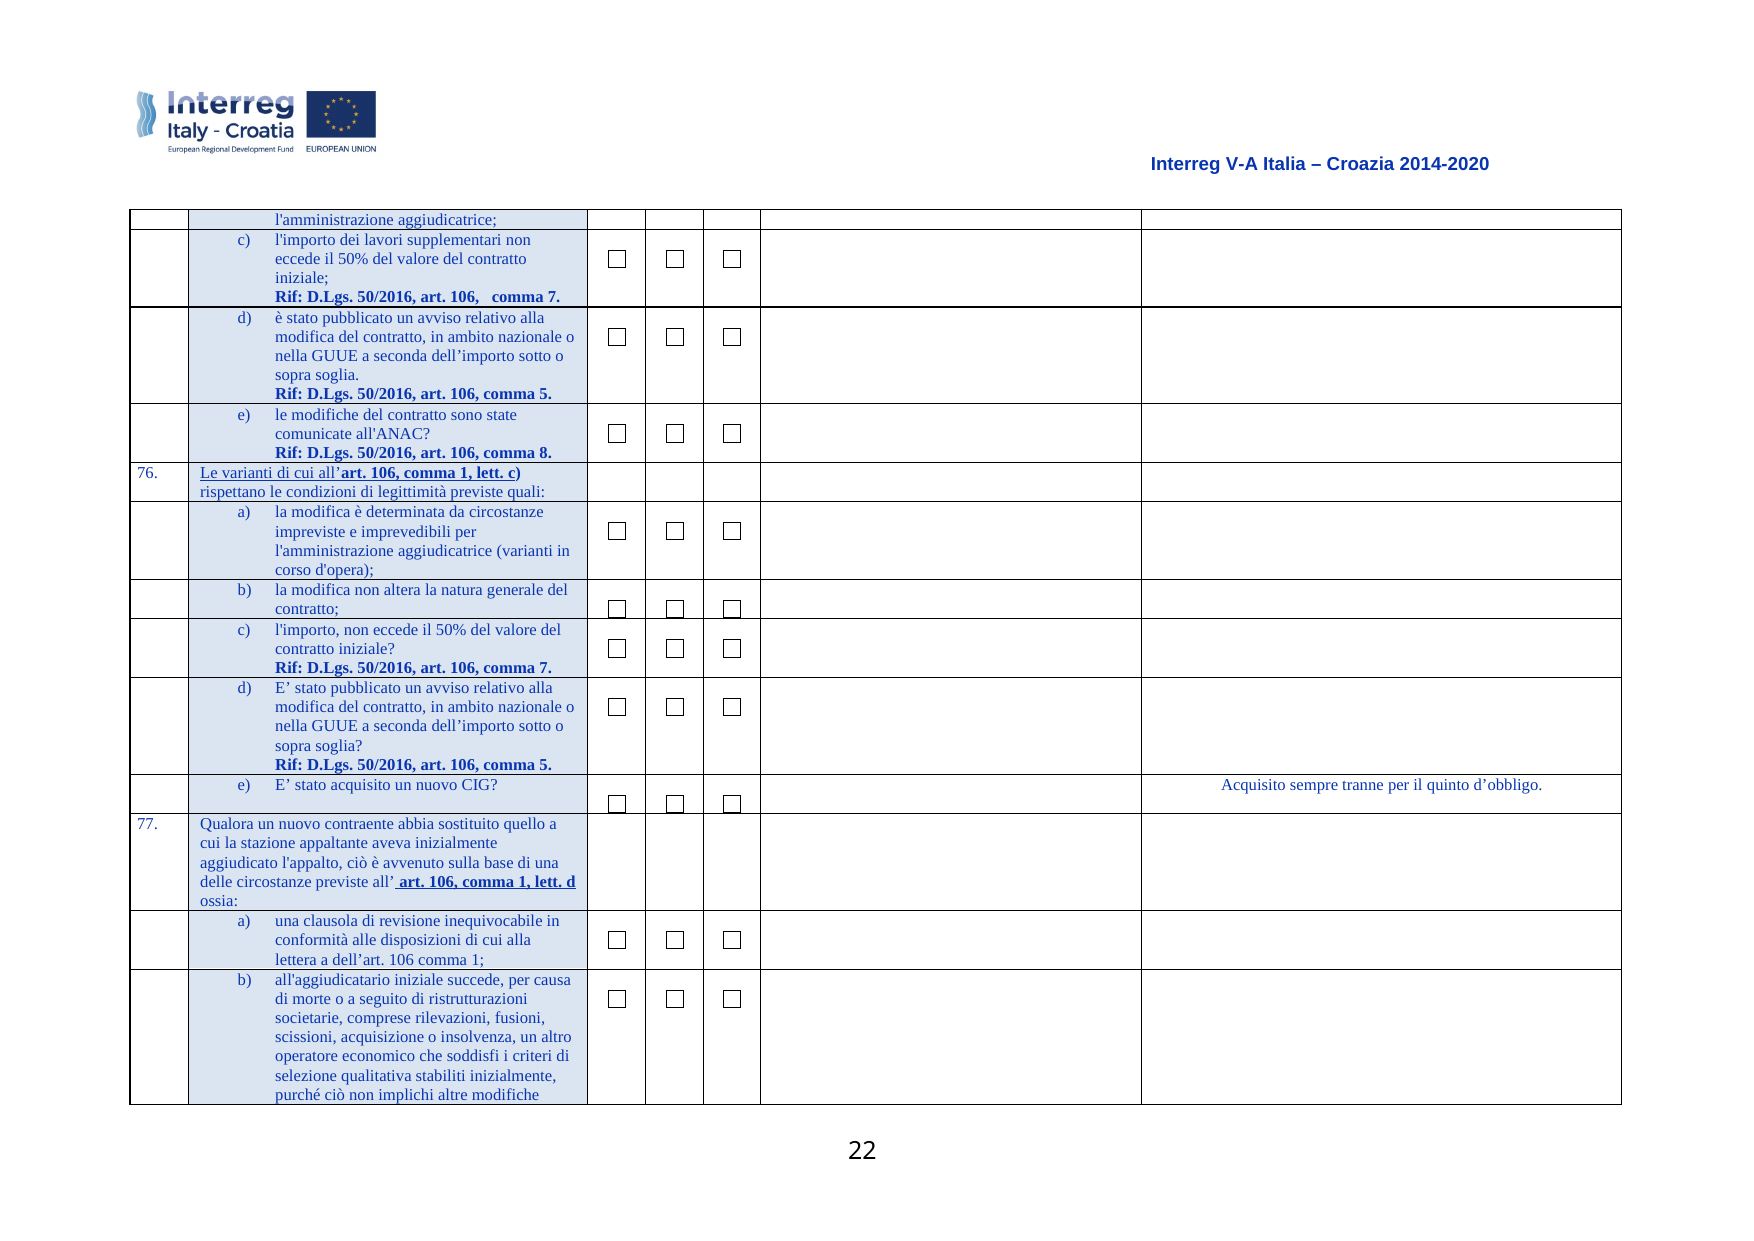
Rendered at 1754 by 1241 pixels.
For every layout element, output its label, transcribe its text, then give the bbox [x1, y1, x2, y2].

table_cell [761, 230, 1141, 306]
table_cell [704, 678, 760, 774]
table_cell [704, 775, 760, 813]
table_cell [704, 619, 760, 677]
table_cell [588, 619, 645, 677]
table_cell l'importo dei lavori supplementari non eccede il 50% del valore del contratto iniziale; Rif: D.Lgs. 50/2016, art. 106, comma 7. [189, 230, 587, 306]
table_cell [646, 775, 703, 813]
table_cell [761, 404, 1141, 462]
table_cell [761, 775, 1141, 813]
table_cell [131, 911, 188, 968]
table_cell [761, 210, 1141, 229]
table_cell la modifica è determinata da circostanze impreviste e imprevedibili per l'amministrazione aggiudicatrice (varianti in corso d'opera); [189, 502, 587, 579]
table_cell [761, 580, 1141, 618]
table_cell [1142, 619, 1621, 677]
table_cell [1142, 911, 1621, 968]
table_cell [131, 210, 188, 229]
table_cell [761, 814, 1141, 910]
table_cell [646, 970, 703, 1104]
table_cell [704, 230, 760, 306]
table_cell [131, 308, 188, 403]
table_cell [761, 619, 1141, 677]
table_cell [1142, 580, 1621, 618]
table_cell [588, 308, 645, 403]
table_cell la modifica non altera la natura generale del contratto; [189, 580, 587, 618]
table_cell [646, 678, 703, 774]
table_cell [646, 814, 703, 910]
table_cell [1142, 814, 1621, 910]
table_cell E’ stato acquisito un nuovo CIG? [189, 775, 587, 813]
table_cell [646, 463, 703, 501]
table_cell [588, 502, 645, 579]
table_cell [1142, 308, 1621, 403]
table_cell [646, 502, 703, 579]
table_cell [131, 619, 188, 677]
table_cell [761, 970, 1141, 1104]
table_cell è stato pubblicato un avviso relativo alla modifica del contratto, in ambito nazionale o nella GUUE a seconda dell’importo sotto o sopra soglia. Rif: D.Lgs. 50/2016, art. 106, comma 5. [189, 308, 587, 403]
table_cell [646, 210, 703, 229]
table_cell [704, 404, 760, 462]
table_cell [704, 814, 760, 910]
table_cell Qualora un nuovo contraente abbia sostituito quello a cui la stazione appaltante aveva inizialmente aggiudicato l'appalto, ciò è avvenuto sulla base di una delle circostanze previste all’ art. 106, comma 1, lett. d ossia: [189, 814, 587, 910]
table_cell [704, 210, 760, 229]
table_cell [588, 404, 645, 462]
table_cell [761, 911, 1141, 968]
table_cell [131, 678, 188, 774]
table_cell [131, 230, 188, 306]
table_cell [704, 580, 760, 618]
table_cell [761, 463, 1141, 501]
table_cell [704, 970, 760, 1104]
table_cell [761, 308, 1141, 403]
table_cell [1142, 678, 1621, 774]
table_cell una clausola di revisione inequivocabile in conformità alle disposizioni di cui alla lettera a dell’art. 106 comma 1; [189, 911, 587, 968]
table_cell [1142, 463, 1621, 501]
table_cell [131, 580, 188, 618]
table_cell [646, 404, 703, 462]
table_cell E’ stato pubblicato un avviso relativo alla modifica del contratto, in ambito nazionale o nella GUUE a seconda dell’importo sotto o sopra soglia? Rif: D.Lgs. 50/2016, art. 106, comma 5. [189, 678, 587, 774]
table_cell [1142, 404, 1621, 462]
table_cell [131, 404, 188, 462]
table_cell [588, 463, 645, 501]
table_cell [704, 911, 760, 968]
table_cell l'importo, non eccede il 50% del valore del contratto iniziale? Rif: D.Lgs. 50/2016, art. 106, comma 7. [189, 619, 587, 677]
picture [118, 73, 394, 171]
table_cell [588, 210, 645, 229]
table_cell [1142, 502, 1621, 579]
table_cell [646, 619, 703, 677]
table_cell [761, 678, 1141, 774]
table_cell [704, 502, 760, 579]
table_cell [588, 775, 645, 813]
table_cell le modifiche del contratto sono state comunicate all'ANAC? Rif: D.Lgs. 50/2016, art. 106, comma 8. [189, 404, 587, 462]
table_cell [761, 502, 1141, 579]
table_cell [646, 911, 703, 968]
table_cell [131, 775, 188, 813]
table_cell [588, 230, 645, 306]
table_cell [588, 678, 645, 774]
table_cell Acquisito sempre tranne per il quinto d’obbligo. [1142, 775, 1621, 813]
table_cell [646, 230, 703, 306]
table_cell [704, 308, 760, 403]
table_cell [704, 463, 760, 501]
table_cell [646, 308, 703, 403]
table_cell [646, 580, 703, 618]
table_cell [588, 580, 645, 618]
table_cell Le varianti di cui all’art. 106, comma 1, lett. c) rispettano le condizioni di legittimità previste quali: [189, 463, 587, 501]
table_cell [1142, 210, 1621, 229]
table_cell [588, 911, 645, 968]
table_cell [131, 814, 188, 910]
table_cell [1142, 970, 1621, 1104]
table_cell [588, 814, 645, 910]
table_cell [131, 463, 188, 501]
table_cell [131, 970, 188, 1104]
table_cell [588, 970, 645, 1104]
table_cell [1142, 230, 1621, 306]
table_cell [131, 502, 188, 579]
